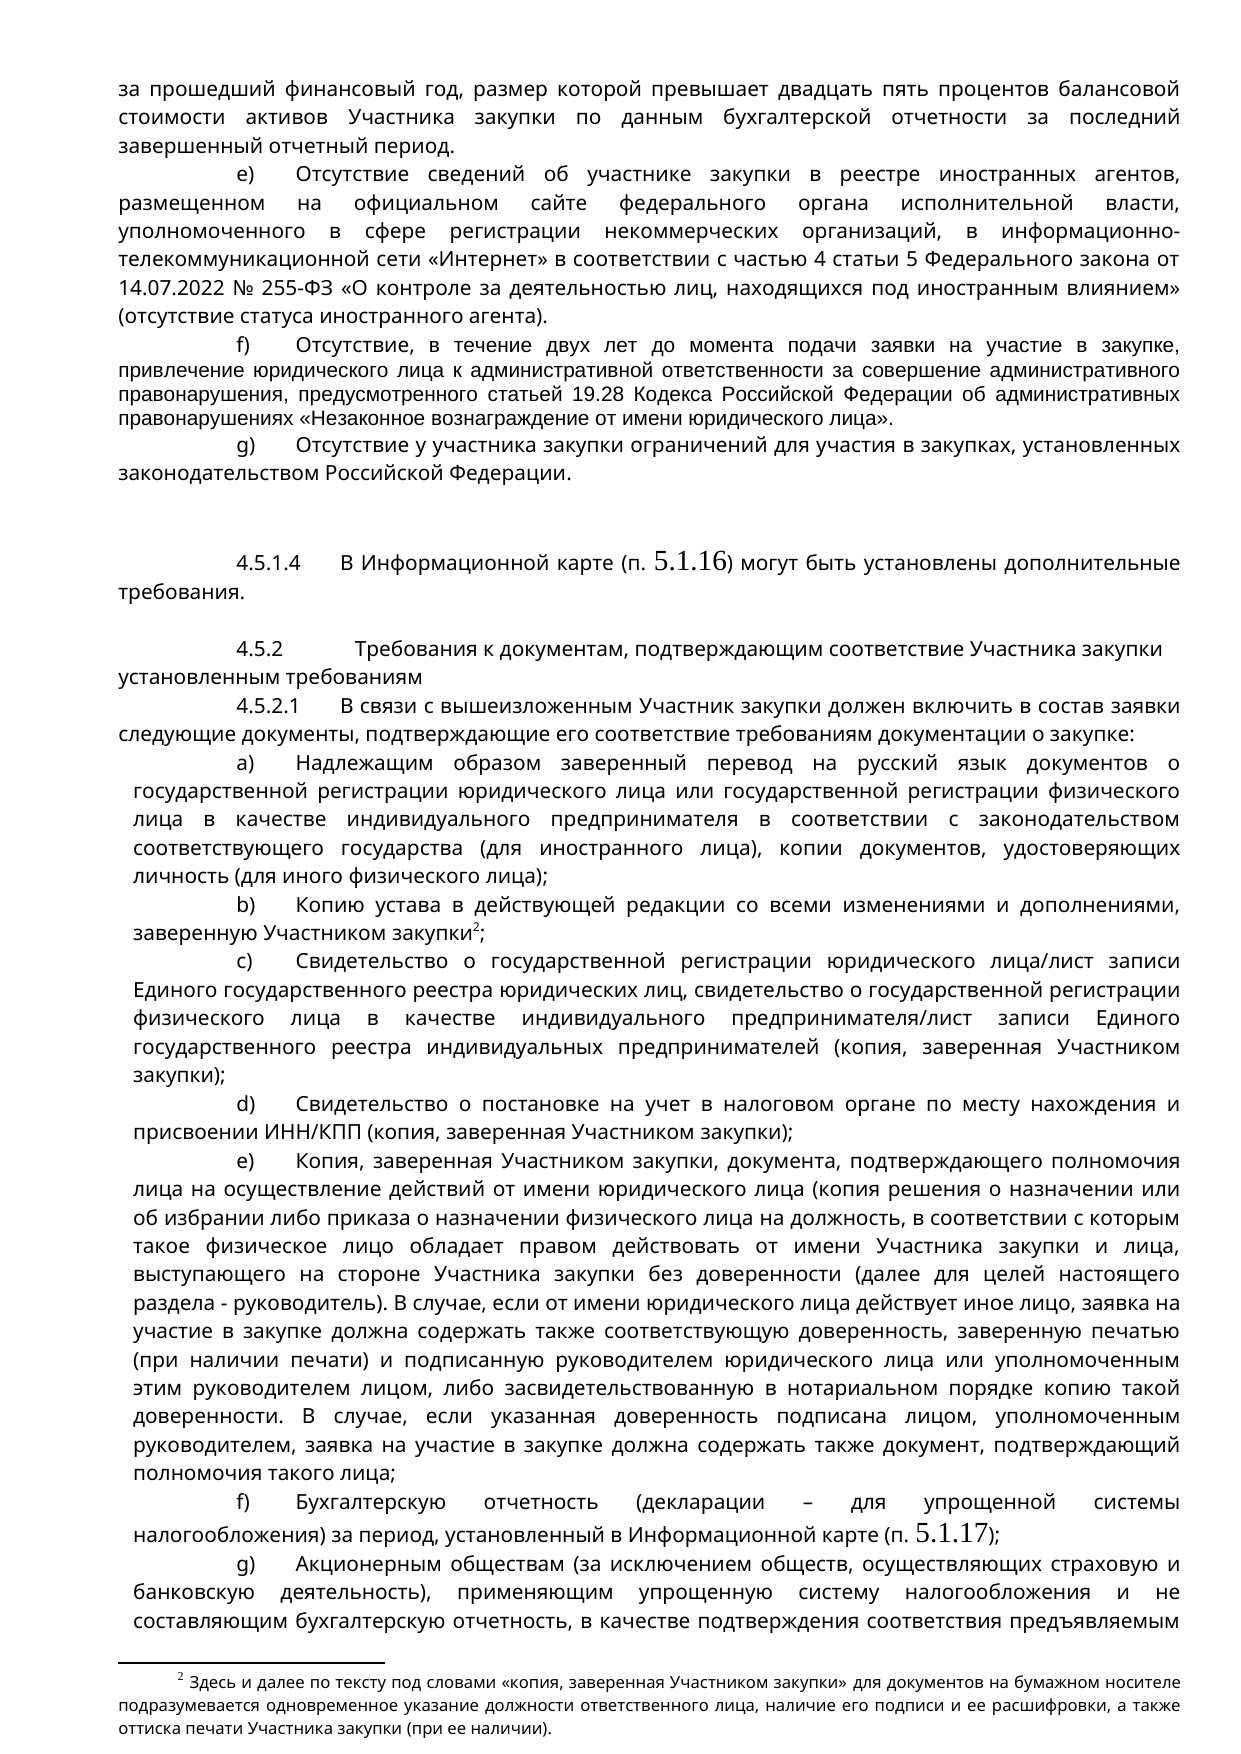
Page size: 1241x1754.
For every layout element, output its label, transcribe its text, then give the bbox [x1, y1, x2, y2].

list В Информационной карте (п. 5.1.16) могут быть установлены дополнительные требования. [118, 543, 1181, 605]
list Отсутствие сведений об участнике закупки в реестре иностранных агентов, размещенном на официальном сайте федерального органа исполнительной власти, уполномоченного в сфере регистрации некоммерческих организаций, в информационно-телекоммуникационной сети «Интернет» в соответствии с частью 4 статьи 5 Федерального закона от 14.07.2022 № 255-ФЗ «О контроле за деятельностью лиц, находящихся под иностранным влиянием» (отсутствие статуса иностранного агента). [118, 159, 1181, 330]
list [118, 74, 1181, 159]
list Отсутствие у участника закупки ограничений для участия в закупках, установленных законодательством Российской Федерации. [118, 430, 1181, 487]
list Копия, заверенная Участником закупки, документа, подтверждающего полномочия лица на осуществление действий от имени юридического лица (копия решения о назначении или об избрании либо приказа о назначении физического лица на должность, в соответствии с которым такое физическое лицо обладает правом действовать от имени Участника закупки и лица, выступающего на стороне Участника закупки без доверенности (далее для целей настоящего раздела - руководитель). В случае, если от имени юридического лица действует иное лицо, заявка на участие в закупке должна содержать также соответствующую доверенность, заверенную печатью (при наличии печати) и подписанную руководителем юридического лица или уполномоченным этим руководителем лицом, либо засвидетельствованную в нотариальном порядке копию такой доверенности. В случае, если указанная доверенность подписана лицом, уполномоченным руководителем, заявка на участие в закупке должна содержать также документ, подтверждающий полномочия такого лица; [133, 1146, 1181, 1487]
list Требования к документам, подтверждающим соответствие Участника закупки установленным требованиям [118, 634, 1181, 691]
list Надлежащим образом заверенный перевод на русский язык документов о государственной регистрации юридического лица или государственной регистрации физического лица в качестве индивидуального предпринимателя в соответствии с законодательством соответствующего государства (для иностранного лица), копии документов, удостоверяющих личность (для иного физического лица); [133, 748, 1181, 890]
list Свидетельство о постановке на учет в налоговом органе по месту нахождения и присвоении ИНН/КПП (копия, заверенная Участником закупки); [133, 1089, 1181, 1146]
list В связи с вышеизложенным Участник закупки должен включить в состав заявки следующие документы, подтверждающие его соответствие требованиям документации о закупке: [118, 691, 1181, 748]
list Бухгалтерскую отчетность (декларации – для упрощенной системы налогообложения) за период, установленный в Информационной карте (п. 5.1.17); [133, 1487, 1181, 1549]
list Свидетельство о государственной регистрации юридического лица/лист записи Единого государственного реестра юридических лиц, свидетельство о государственной регистрации физического лица в качестве индивидуального предпринимателя/лист записи Единого государственного реестра индивидуальных предпринимателей (копия, заверенная Участником закупки); [133, 947, 1181, 1089]
list Отсутствие, в течение двух лет до момента подачи заявки на участие в закупке, привлечение юридического лица к административной ответственности за совершение административного правонарушения, предусмотренного статьей 19.28 Кодекса Российской Федерации об административных правонарушениях «Незаконное вознаграждение от имени юридического лица». [118, 330, 1181, 430]
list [133, 1549, 1181, 1634]
list Копию устава в действующей редакции со всеми изменениями и дополнениями, заверенную Участником закупки; [133, 890, 1181, 947]
